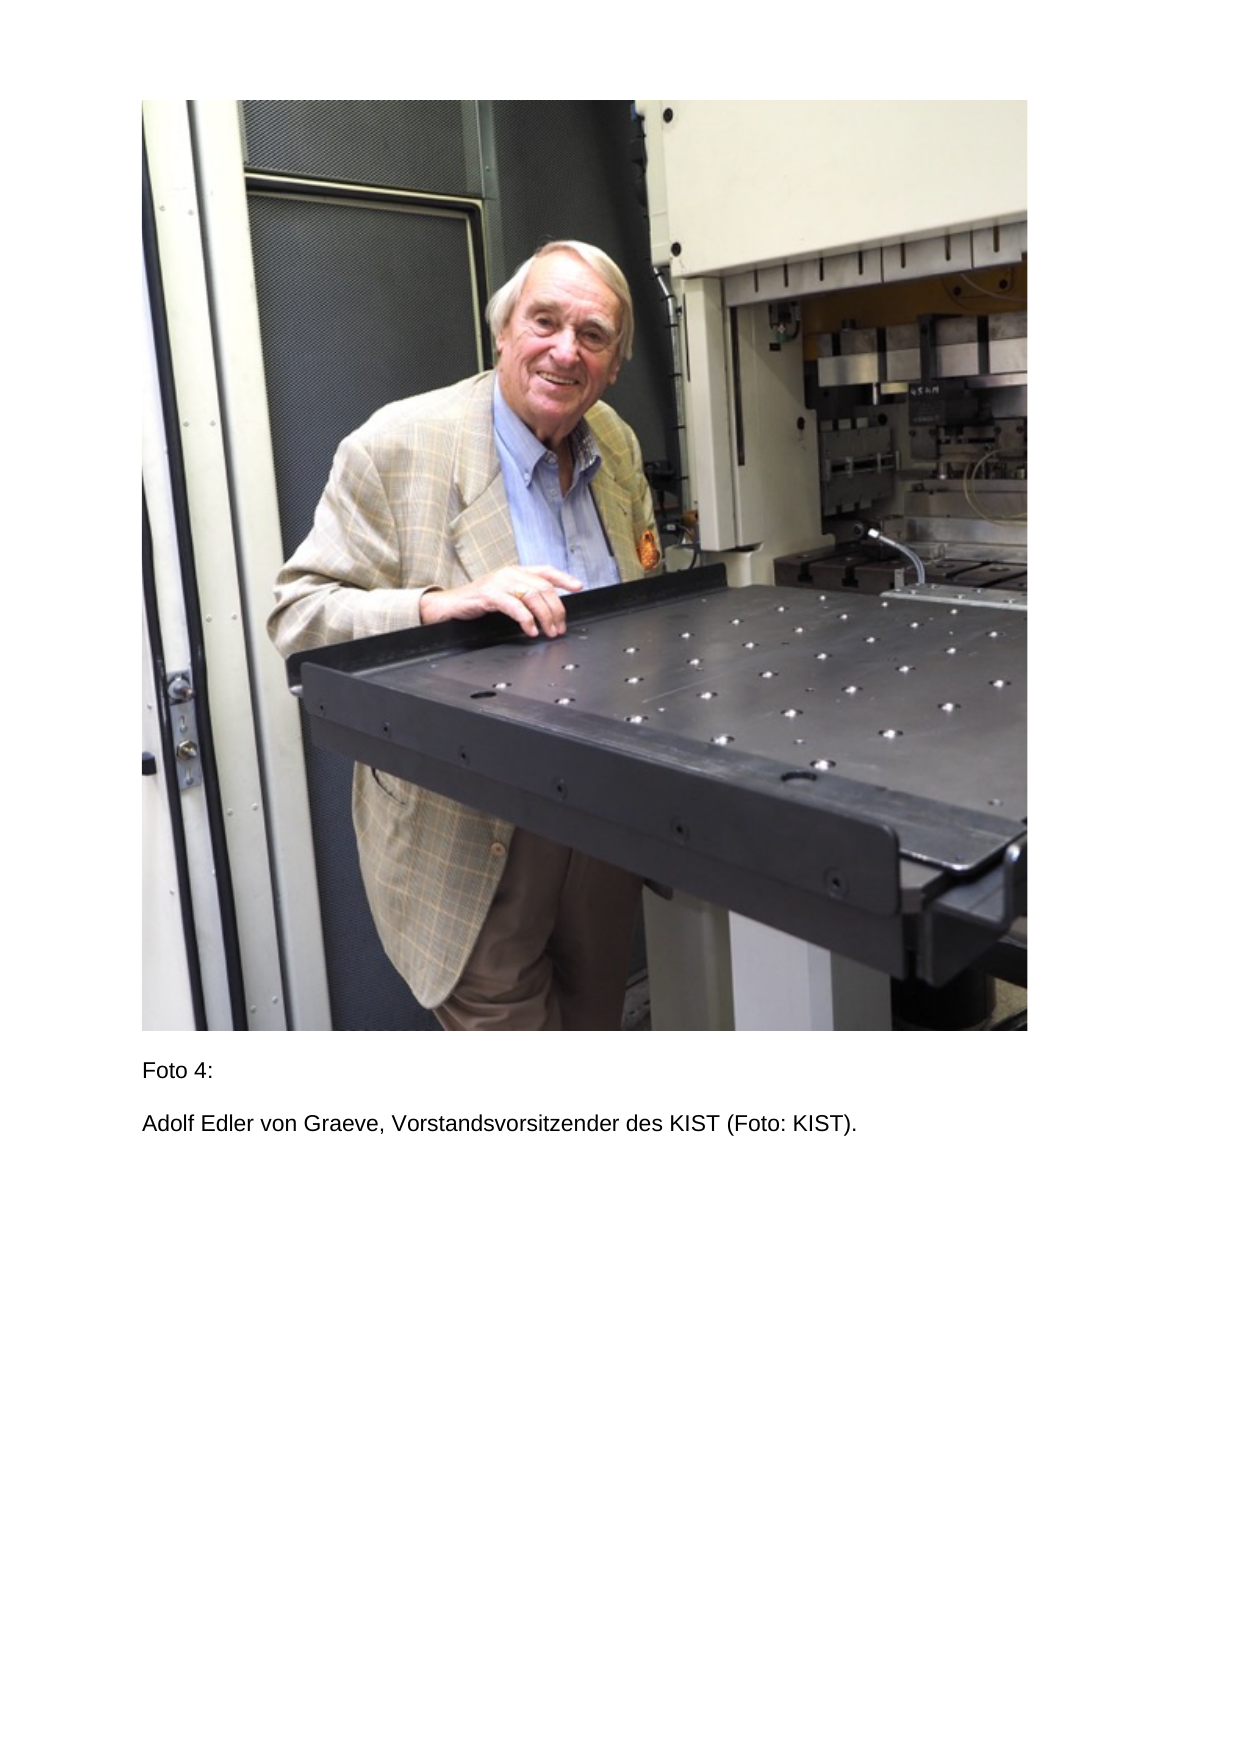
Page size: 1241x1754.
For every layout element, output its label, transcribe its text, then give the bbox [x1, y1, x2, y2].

text Adolf Edler von Graeve, Vorstandsvorsitzender des KIST (Foto: KIST). [142, 1109, 1110, 1136]
text Foto 4: [142, 1057, 1110, 1084]
picture [141, 100, 1028, 1031]
